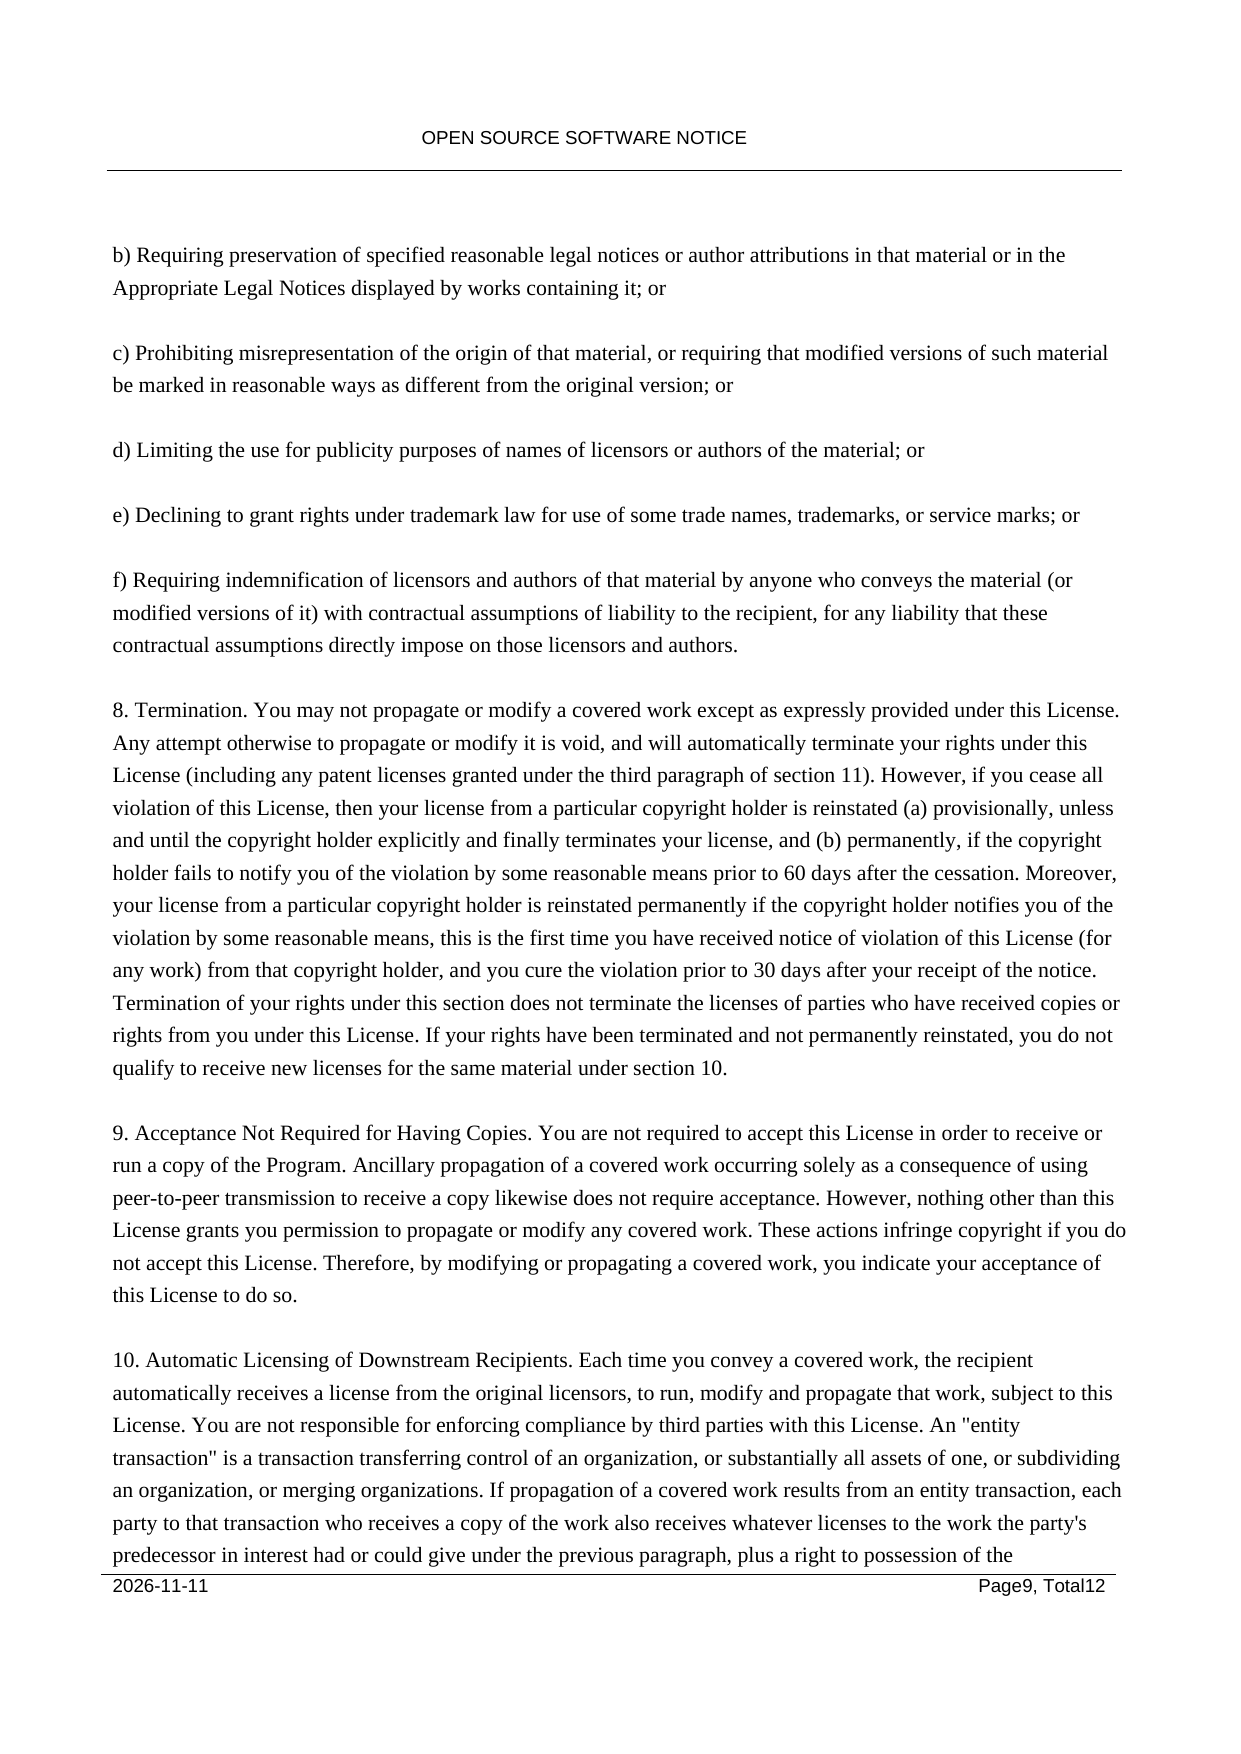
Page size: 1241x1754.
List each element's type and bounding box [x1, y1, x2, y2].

text [112, 206, 1128, 1571]
